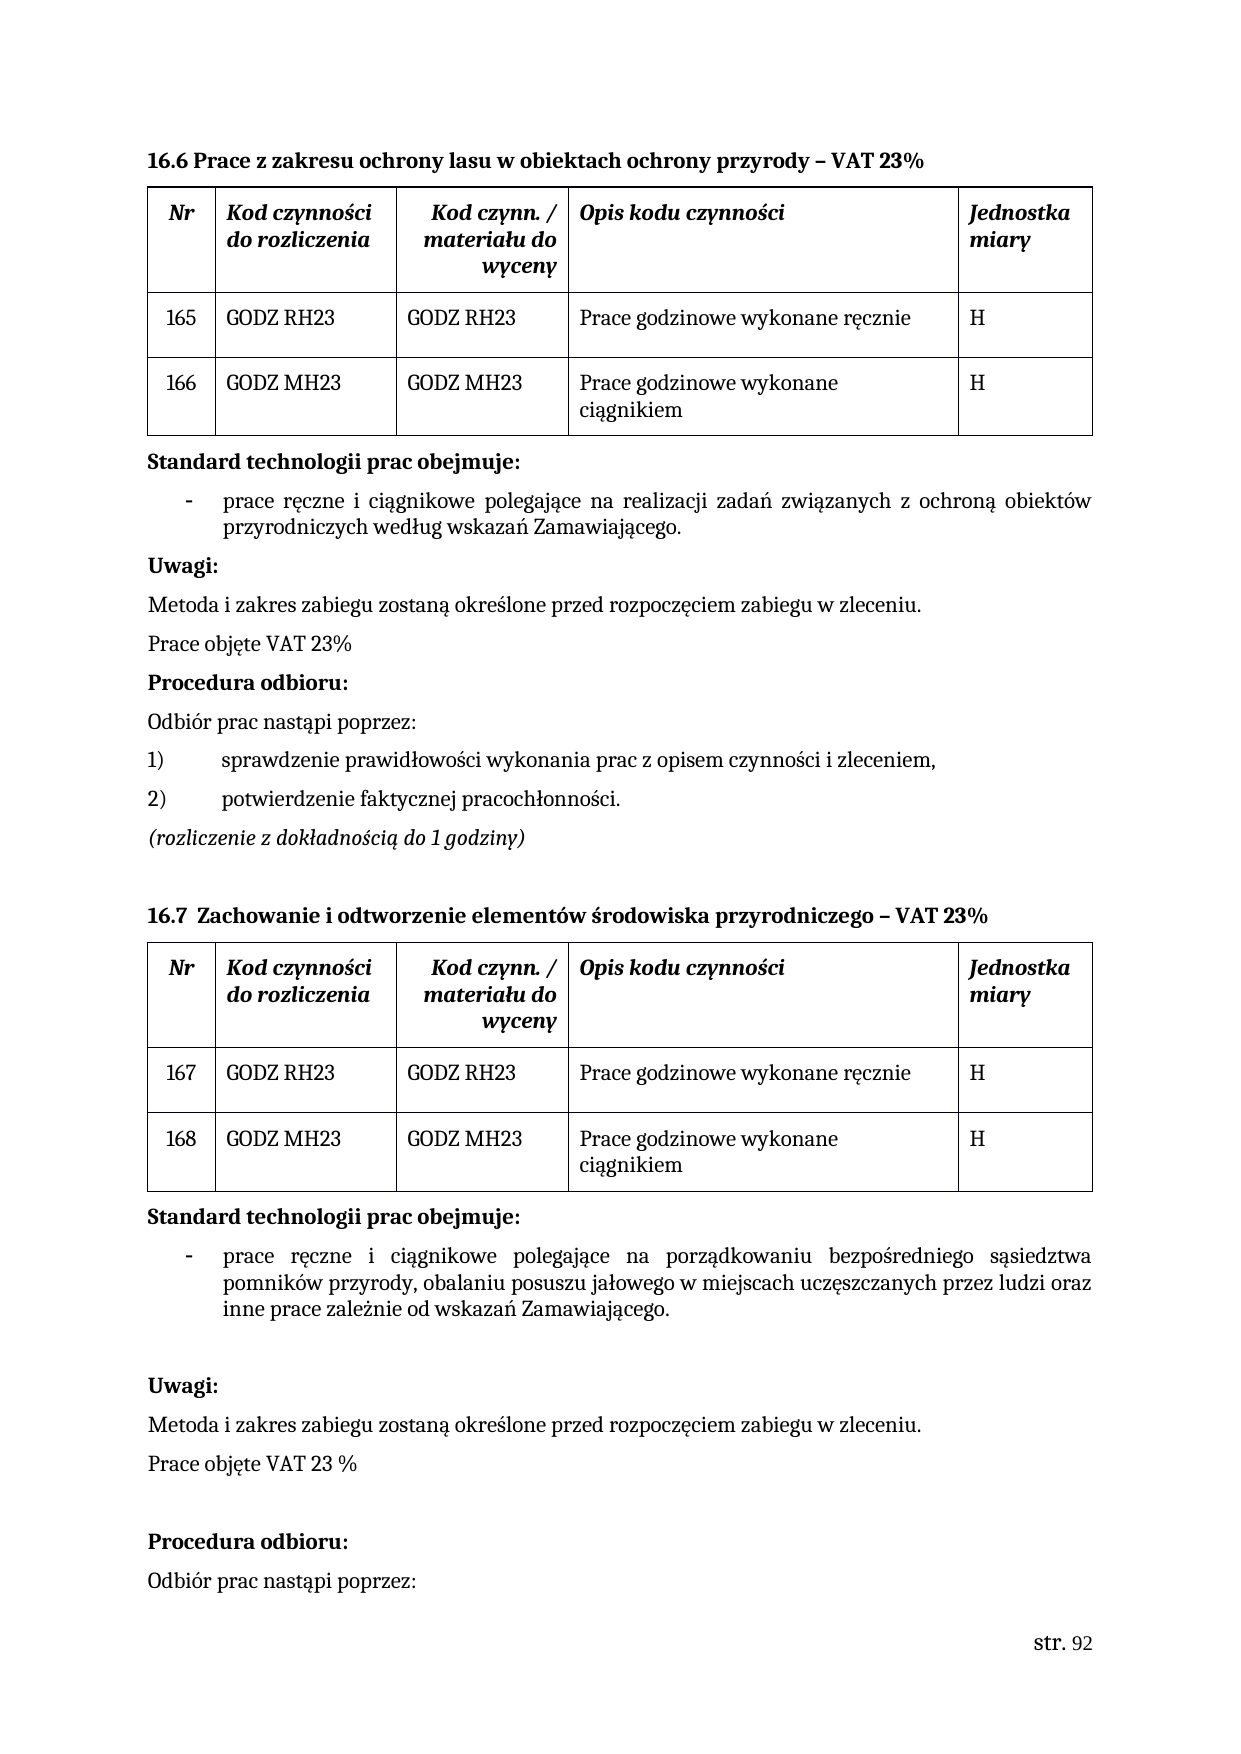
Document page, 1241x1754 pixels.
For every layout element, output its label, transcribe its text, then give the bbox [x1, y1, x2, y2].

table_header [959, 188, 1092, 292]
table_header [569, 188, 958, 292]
text Standard technologii prac obejmuje: [148, 449, 1093, 475]
text Odbiór prac nastąpi poprzez: [148, 1568, 1093, 1594]
text Uwagi: [148, 553, 1093, 579]
text Metoda i zakres zabiegu zostaną określone przed rozpoczęciem zabiegu w zleceniu. [148, 1412, 1093, 1438]
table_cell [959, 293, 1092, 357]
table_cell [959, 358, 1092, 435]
text 1) sprawdzenie prawidłowości wykonania prac z opisem czynności i zleceniem, [148, 747, 1093, 774]
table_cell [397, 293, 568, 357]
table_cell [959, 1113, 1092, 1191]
text 16.7 Zachowanie i odtworzenie elementów środowiska przyrodniczego – VAT 23% [148, 903, 1093, 929]
text Metoda i zakres zabiegu zostaną określone przed rozpoczęciem zabiegu w zleceniu. [148, 592, 1093, 618]
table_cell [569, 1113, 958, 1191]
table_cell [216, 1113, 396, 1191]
list prace ręczne i ciągnikowe polegające na porządkowaniu bezpośredniego sąsiedztwa pomników przyrody, obalaniu posuszu jałowego w miejscach uczęszczanych przez ludzi oraz inne prace zależnie od wskazań Zamawiającego. [185, 1243, 1093, 1322]
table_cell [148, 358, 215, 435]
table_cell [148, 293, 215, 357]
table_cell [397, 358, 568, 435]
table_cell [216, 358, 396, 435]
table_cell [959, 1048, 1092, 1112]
text Procedura odbioru: [148, 1529, 1093, 1555]
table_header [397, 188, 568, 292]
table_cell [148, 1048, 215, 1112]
text (rozliczenie z dokładnością do 1 godziny) [148, 825, 1093, 851]
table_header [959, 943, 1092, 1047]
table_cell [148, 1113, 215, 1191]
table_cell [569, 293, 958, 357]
text 2) potwierdzenie faktycznej pracochłonności. [148, 786, 1093, 812]
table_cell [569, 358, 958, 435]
text 16.6 Prace z zakresu ochrony lasu w obiektach ochrony przyrody – VAT 23% [148, 148, 1093, 174]
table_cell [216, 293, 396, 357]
text Procedura odbioru: [148, 669, 1093, 696]
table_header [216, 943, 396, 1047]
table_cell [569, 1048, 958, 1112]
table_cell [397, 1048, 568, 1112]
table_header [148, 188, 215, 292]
text Prace objęte VAT 23 % [148, 1451, 1093, 1477]
text Uwagi: [148, 1373, 1093, 1400]
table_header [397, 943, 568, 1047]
text Standard technologii prac obejmuje: [148, 1204, 1093, 1230]
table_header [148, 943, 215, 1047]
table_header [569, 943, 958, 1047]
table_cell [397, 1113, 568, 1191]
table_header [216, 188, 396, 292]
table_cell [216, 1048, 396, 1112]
text Prace objęte VAT 23% [148, 631, 1093, 657]
text Odbiór prac nastąpi poprzez: [148, 708, 1093, 735]
list prace ręczne i ciągnikowe polegające na realizacji zadań związanych z ochroną obiektów przyrodniczych według wskazań Zamawiającego. [185, 488, 1093, 541]
